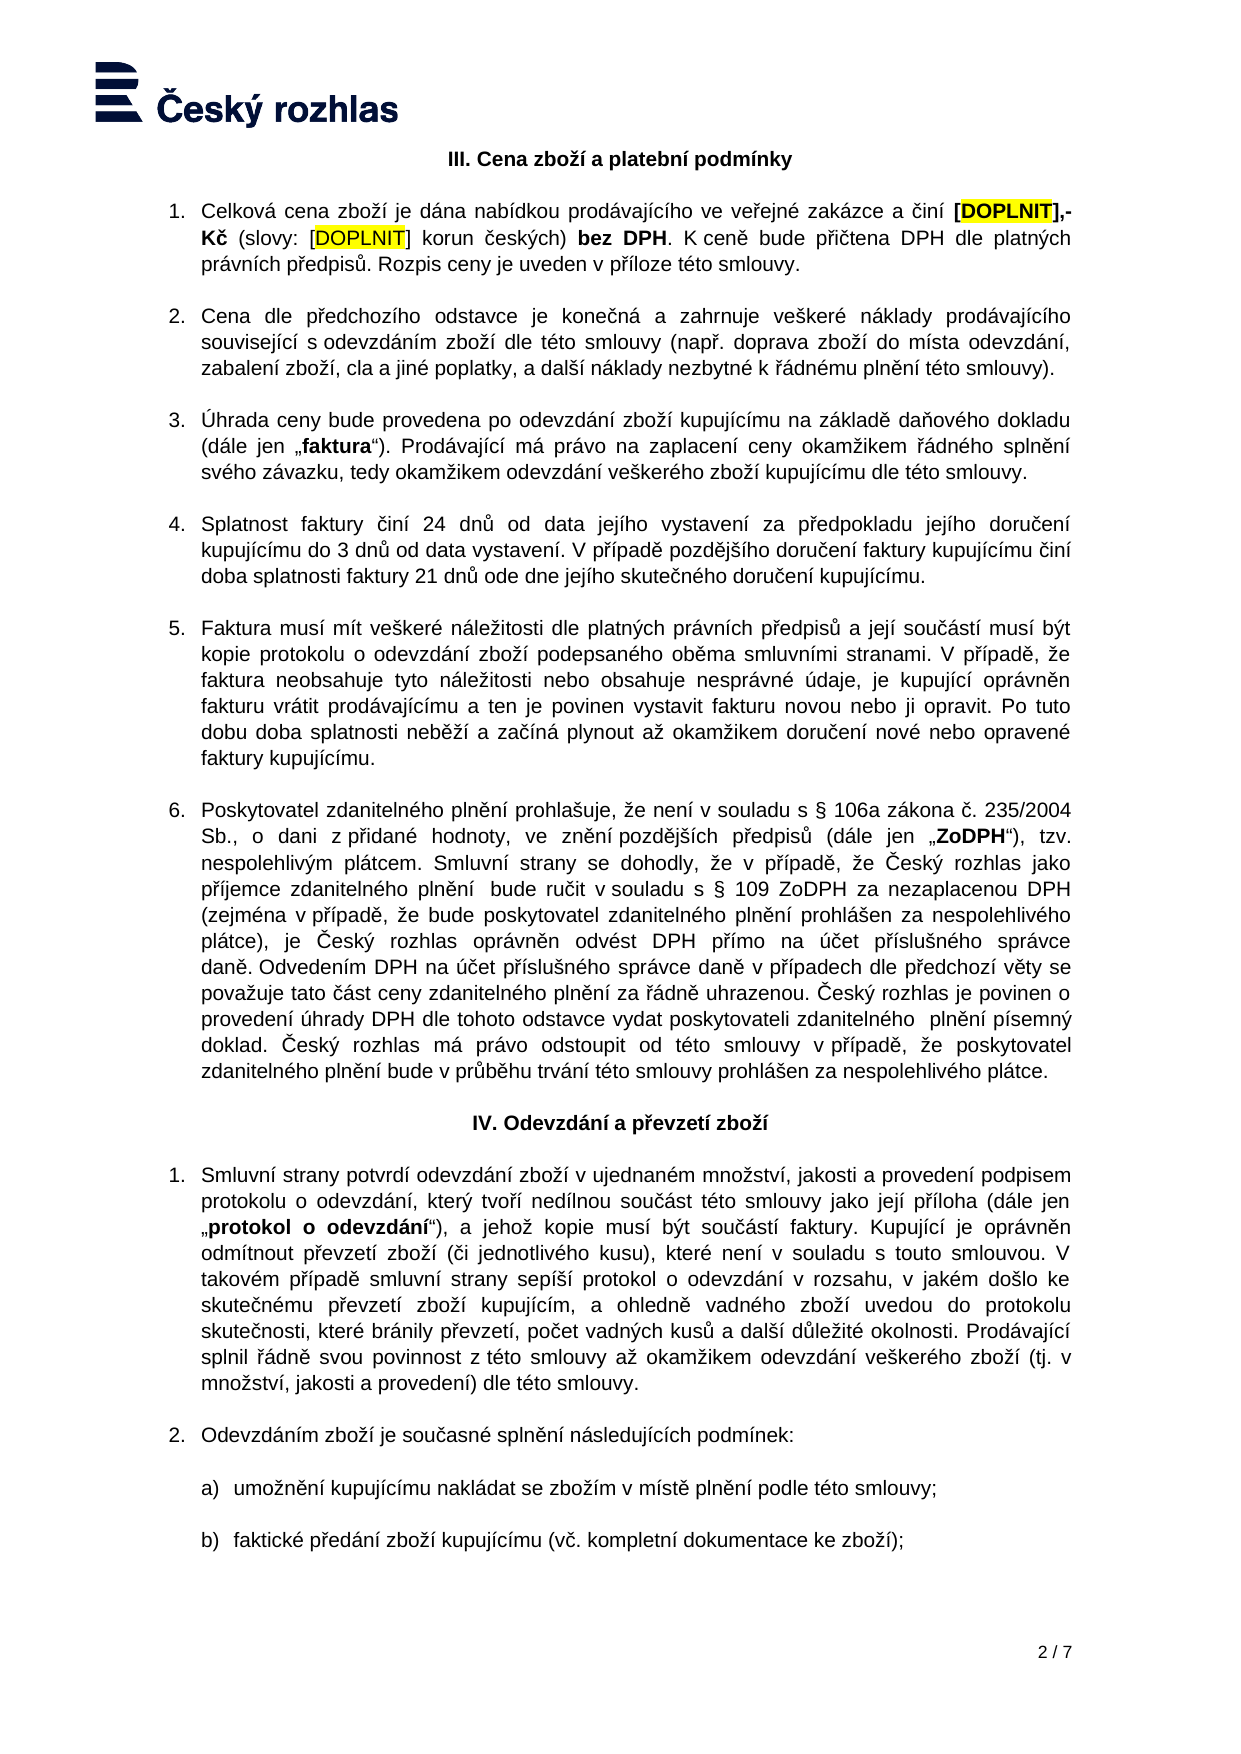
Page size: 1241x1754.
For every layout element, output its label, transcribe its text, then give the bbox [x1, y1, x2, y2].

picture [95, 62, 398, 128]
list faktické předání zboží kupujícímu (vč. kompletní dokumentace ke zboží); [201, 1526, 1072, 1552]
list Splatnost faktury činí 24 dnů od data jejího vystavení za předpokladu jejího doručení kupujícímu do 3 dnů od data vystavení. V případě pozdějšího doručení faktury kupujícímu činí doba splatnosti faktury 21 dnů ode dne jejího skutečného doručení kupujícímu. [168, 511, 1072, 589]
subtitle Odevzdání a převzetí zboží [168, 1109, 1072, 1136]
list Smluvní strany potvrdí odevzdání zboží v ujednaném množství, jakosti a provedení podpisem protokolu o odevzdání, který tvoří nedílnou součást této smlouvy jako její příloha (dále jen „protokol o odevzdání“), a jehož kopie musí být součástí faktury. Kupující je oprávněn odmítnout převzetí zboží (či jednotlivého kusu), které není v souladu s touto smlouvou. V takovém případě smluvní strany sepíší protokol o odevzdání v rozsahu, v jakém došlo ke skutečnému převzetí zboží kupujícím, a ohledně vadného zboží uvedou do protokolu skutečnosti, které bránily převzetí, počet vadných kusů a další důležité okolnosti. Prodávající splnil řádně svou povinnost z této smlouvy až okamžikem odevzdání veškerého zboží (tj. v množství, jakosti a provedení) dle této smlouvy. [168, 1162, 1072, 1396]
list Celková cena zboží je dána nabídkou prodávajícího ve veřejné zakázce a činí [DOPLNIT],- Kč (slovy: [DOPLNIT] korun českých) bez DPH. K ceně bude přičtena DPH dle platných právních předpisů. Rozpis ceny je uveden v příloze této smlouvy. [168, 198, 1072, 276]
list Odevzdáním zboží je současné splnění následujících podmínek: [168, 1422, 1072, 1448]
list Faktura musí mít veškeré náležitosti dle platných právních předpisů a její součástí musí být kopie protokolu o odevzdání zboží podepsaného oběma smluvními stranami. V případě, že faktura neobsahuje tyto náležitosti nebo obsahuje nesprávné údaje, je kupující oprávněn fakturu vrátit prodávajícímu a ten je povinen vystavit fakturu novou nebo ji opravit. Po tuto dobu doba splatnosti neběží a začíná plynout až okamžikem doručení nové nebo opravené faktury kupujícímu. [168, 615, 1072, 771]
subtitle Cena zboží a platební podmínky [168, 146, 1072, 172]
list umožnění kupujícímu nakládat se zbožím v místě plnění podle této smlouvy; [201, 1474, 1072, 1500]
list Poskytovatel zdanitelného plnění prohlašuje, že není v souladu s § 106a zákona č. 235/2004 Sb., o dani z přidané hodnoty, ve znění pozdějších předpisů (dále jen „ZoDPH“), tzv. nespolehlivým plátcem. Smluvní strany se dohodly, že v případě, že Český rozhlas jako příjemce zdanitelného plnění bude ručit v souladu s § 109 ZoDPH za nezaplacenou DPH (zejména v případě, že bude poskytovatel zdanitelného plnění prohlášen za nespolehlivého plátce), je Český rozhlas oprávněn odvést DPH přímo na účet příslušného správce daně. Odvedením DPH na účet příslušného správce daně v případech dle předchozí věty se považuje tato část ceny zdanitelného plnění za řádně uhrazenou. Český rozhlas je povinen o provedení úhrady DPH dle tohoto odstavce vydat poskytovateli zdanitelného plnění písemný doklad. Český rozhlas má právo odstoupit od této smlouvy v případě, že poskytovatel zdanitelného plnění bude v průběhu trvání této smlouvy prohlášen za nespolehlivého plátce. [168, 797, 1072, 1083]
list Cena dle předchozího odstavce je konečná a zahrnuje veškeré náklady prodávajícího související s odevzdáním zboží dle této smlouvy (např. doprava zboží do místa odevzdání, zabalení zboží, cla a jiné poplatky, a další náklady nezbytné k řádnému plnění této smlouvy). [168, 302, 1072, 380]
list Úhrada ceny bude provedena po odevzdání zboží kupujícímu na základě daňového dokladu (dále jen „faktura“). Prodávající má právo na zaplacení ceny okamžikem řádného splnění svého závazku, tedy okamžikem odevzdání veškerého zboží kupujícímu dle této smlouvy. [168, 406, 1072, 484]
